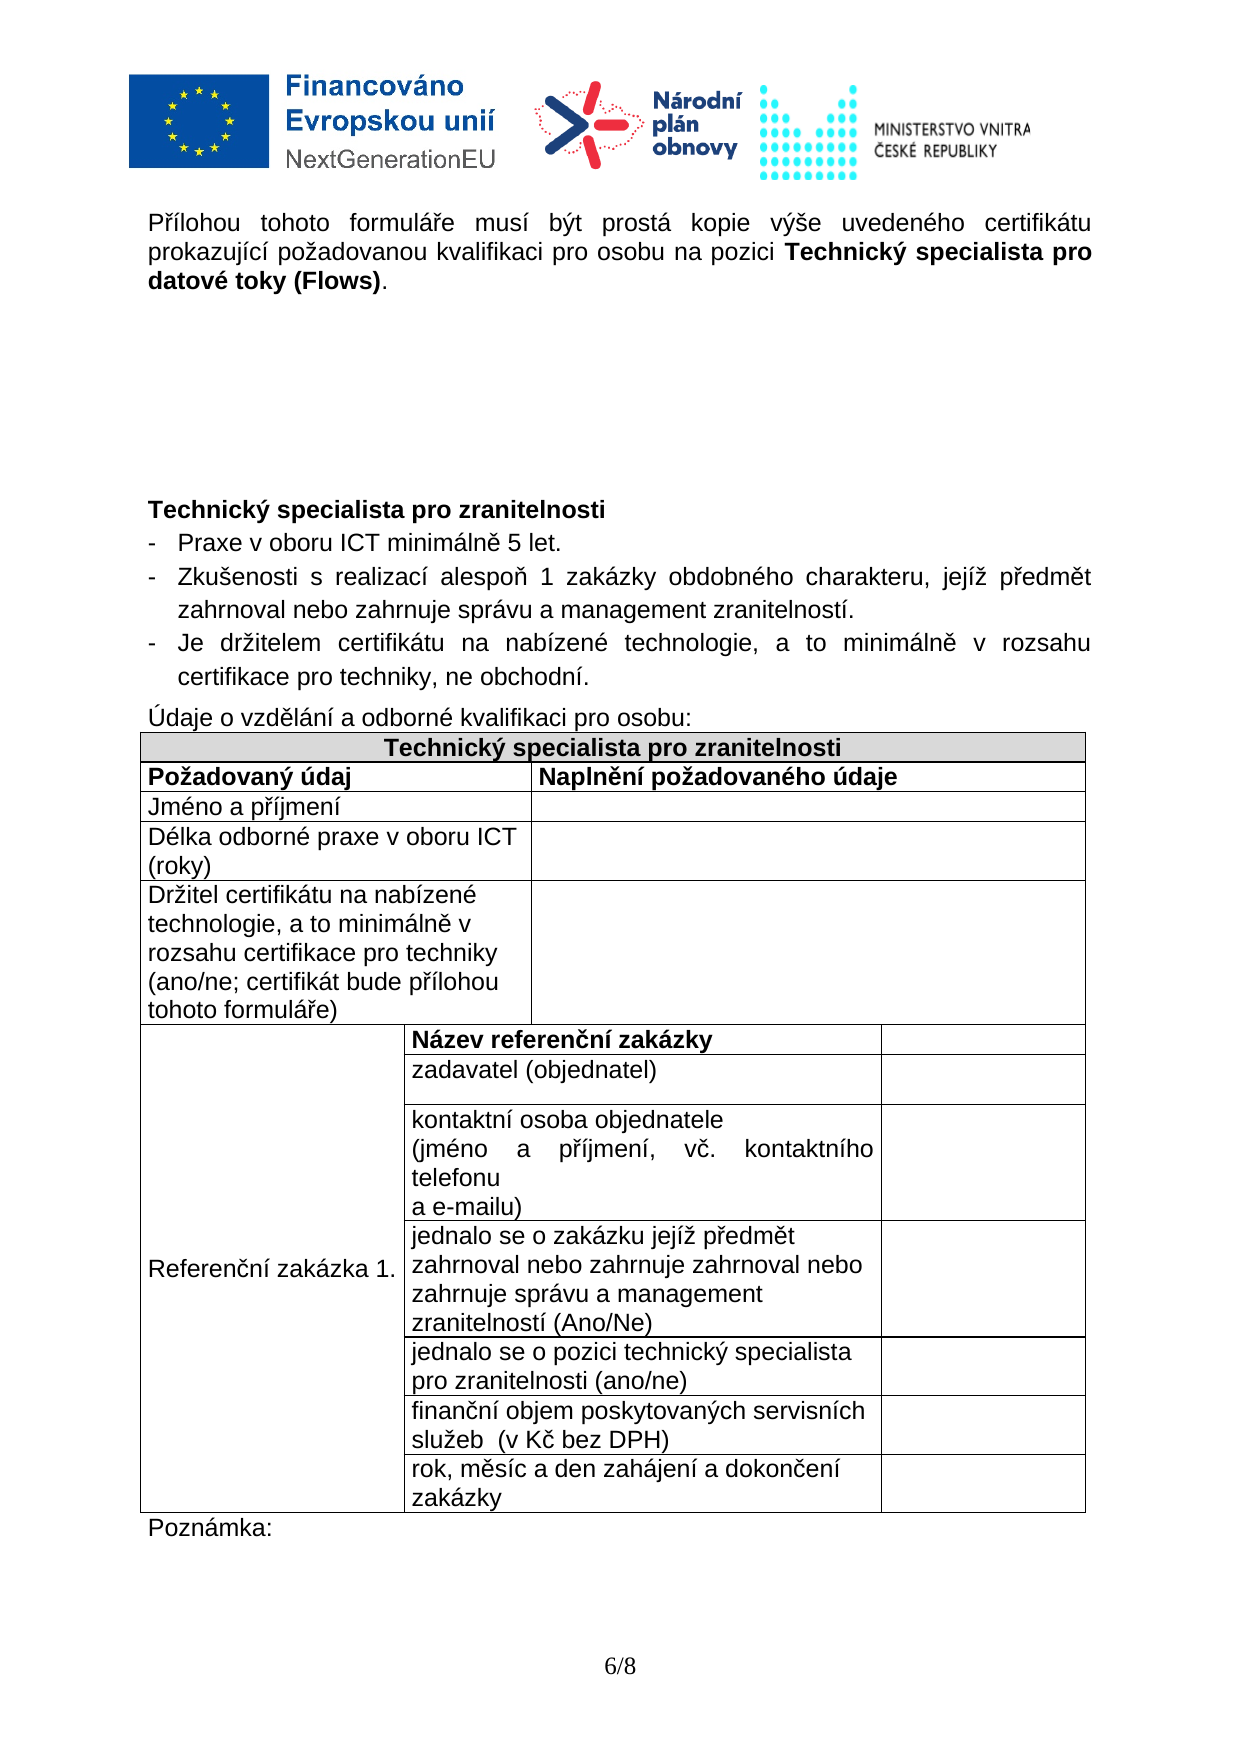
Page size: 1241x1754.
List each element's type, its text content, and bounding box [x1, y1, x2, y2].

table_cell [532, 792, 1085, 821]
table_cell Naplnění požadovaného údaje [532, 763, 1085, 791]
picture [118, 59, 761, 180]
table_cell [882, 1055, 1085, 1104]
table_cell Držitel certifikátu na nabízené technologie, a to minimálně v rozsahu certifikace pro techniky (ano/ne; certifikát bude přílohou tohoto formuláře) [141, 881, 531, 1024]
table_cell [882, 1338, 1085, 1395]
table_cell kontaktní osoba objednatele (jméno a příjmení, vč. kontaktního telefonu a e-mailu) [405, 1105, 881, 1220]
list Zkušenosti s realizací alespoň 1 zakázky obdobného charakteru, jejíž předmět zahrnoval nebo zahrnuje správu a management zranitelností. [148, 557, 1093, 624]
table_cell rok, měsíc a den zahájení a dokončení zakázky [405, 1455, 881, 1512]
table_cell Délka odborné praxe v oboru ICT (roky) [141, 822, 531, 879]
table_cell [532, 822, 1085, 879]
list Technický specialista pro zranitelnosti [148, 490, 1093, 524]
table_cell Jméno a příjmení [141, 792, 531, 821]
table_cell finanční objem poskytovaných servisních služeb (v Kč bez DPH) [405, 1396, 881, 1453]
list Je držitelem certifikátu na nabízené technologie, a to minimálně v rozsahu certifikace pro techniky, ne obchodní. [148, 624, 1093, 690]
table_cell [532, 881, 1085, 1024]
table_cell Požadovaný údaj [141, 763, 531, 791]
table_cell [882, 1455, 1085, 1512]
list Praxe v oboru ICT minimálně 5 let. [148, 524, 1093, 557]
text Poznámka: [148, 1513, 1093, 1542]
table_cell [882, 1221, 1085, 1336]
table_cell [882, 1105, 1085, 1220]
table_cell jednalo se o zakázku jejíž předmět zahrnoval nebo zahrnuje zahrnoval nebo zahrnuje správu a management zranitelností (Ano/Ne) [405, 1221, 881, 1336]
table_cell Referenční zakázka 1. [141, 1025, 404, 1512]
text Přílohou tohoto formuláře musí být prostá kopie výše uvedeného certifikátu prokazující požadovanou kvalifikaci pro osobu na pozici Technický specialista pro datové toky (Flows). [148, 208, 1093, 294]
table_cell [882, 1025, 1085, 1054]
text Údaje o vzdělání a odborné kvalifikaci pro osobu: [148, 703, 1093, 732]
table_cell [882, 1396, 1085, 1453]
table_cell zadavatel (objednatel) [405, 1055, 881, 1104]
table_cell Název referenční zakázky [405, 1025, 881, 1054]
table_header Technický specialista pro zranitelnosti [141, 733, 1085, 761]
table_cell jednalo se o pozici technický specialista pro zranitelnosti (ano/ne) [405, 1338, 881, 1395]
